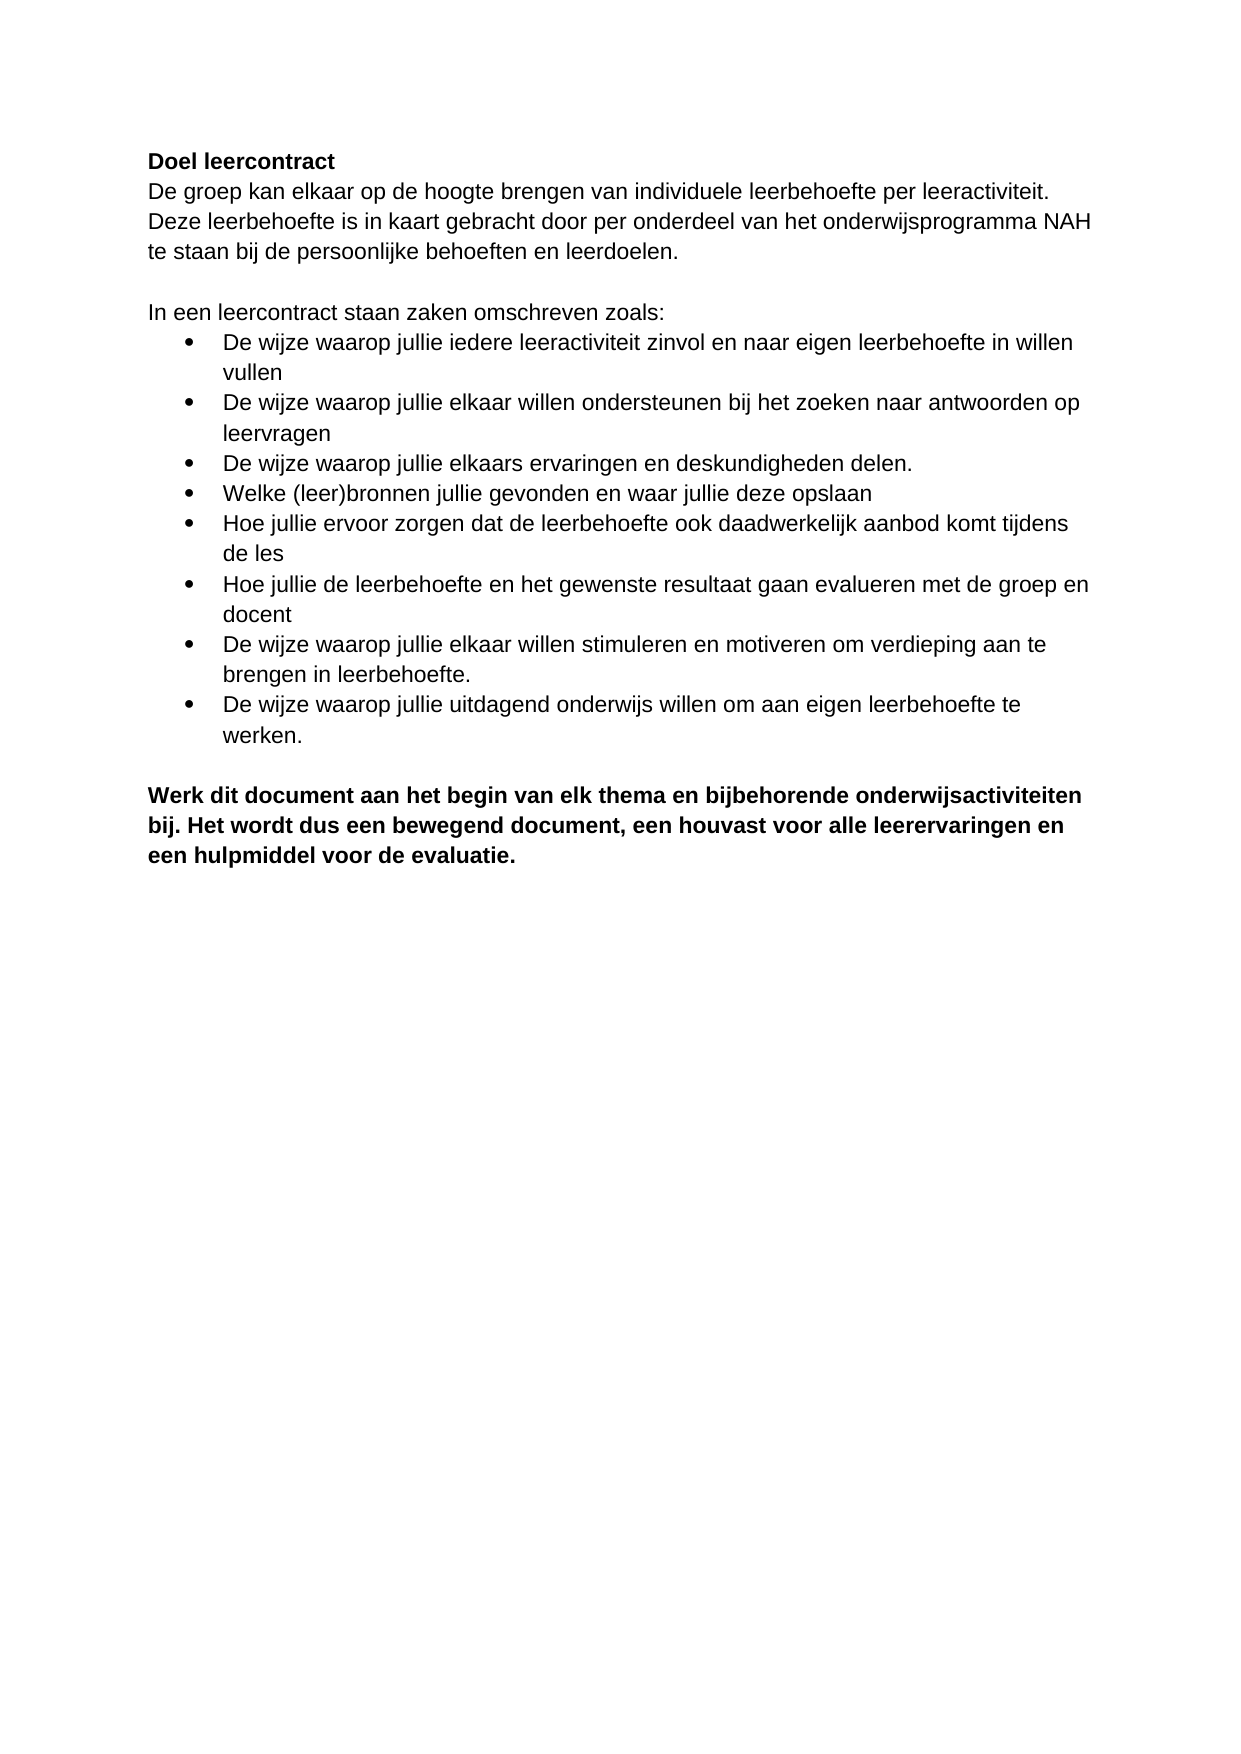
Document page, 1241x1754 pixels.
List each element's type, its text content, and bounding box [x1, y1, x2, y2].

text De groep kan elkaar op de hoogte brengen van individuele leerbehoefte per leeractiviteit. Deze leerbehoefte is in kaart gebracht door per onderdeel van het onderwijsprogramma NAH te staan bij de persoonlijke behoeften en leerdoelen. [148, 178, 1093, 264]
list Hoe jullie ervoor zorgen dat de leerbehoefte ook daadwerkelijk aanbod komt tijdens de les [185, 510, 1093, 567]
text Doel leercontract [148, 148, 1093, 174]
list De wijze waarop jullie iedere leeractiviteit zinvol en naar eigen leerbehoefte in willen vullen [185, 329, 1093, 385]
list Hoe jullie de leerbehoefte en het gewenste resultaat gaan evalueren met de groep en docent [185, 571, 1093, 627]
text Werk dit document aan het begin van elk thema en bijbehorende onderwijsactiviteiten bij. Het wordt dus een bewegend document, een houvast voor alle leerervaringen en een hulpmiddel voor de evaluatie. [148, 782, 1093, 869]
list De wijze waarop jullie uitdagend onderwijs willen om aan eigen leerbehoefte te werken. [185, 691, 1093, 748]
list De wijze waarop jullie elkaar willen stimuleren en motiveren om verdieping aan te brengen in leerbehoefte. [185, 631, 1093, 687]
text In een leercontract staan zaken omschreven zoals: [148, 299, 1093, 325]
list De wijze waarop jullie elkaars ervaringen en deskundigheden delen. [185, 450, 1093, 476]
list Welke (leer)bronnen jullie gevonden en waar jullie deze opslaan [185, 480, 1093, 506]
list De wijze waarop jullie elkaar willen ondersteunen bij het zoeken naar antwoorden op leervragen [185, 389, 1093, 446]
